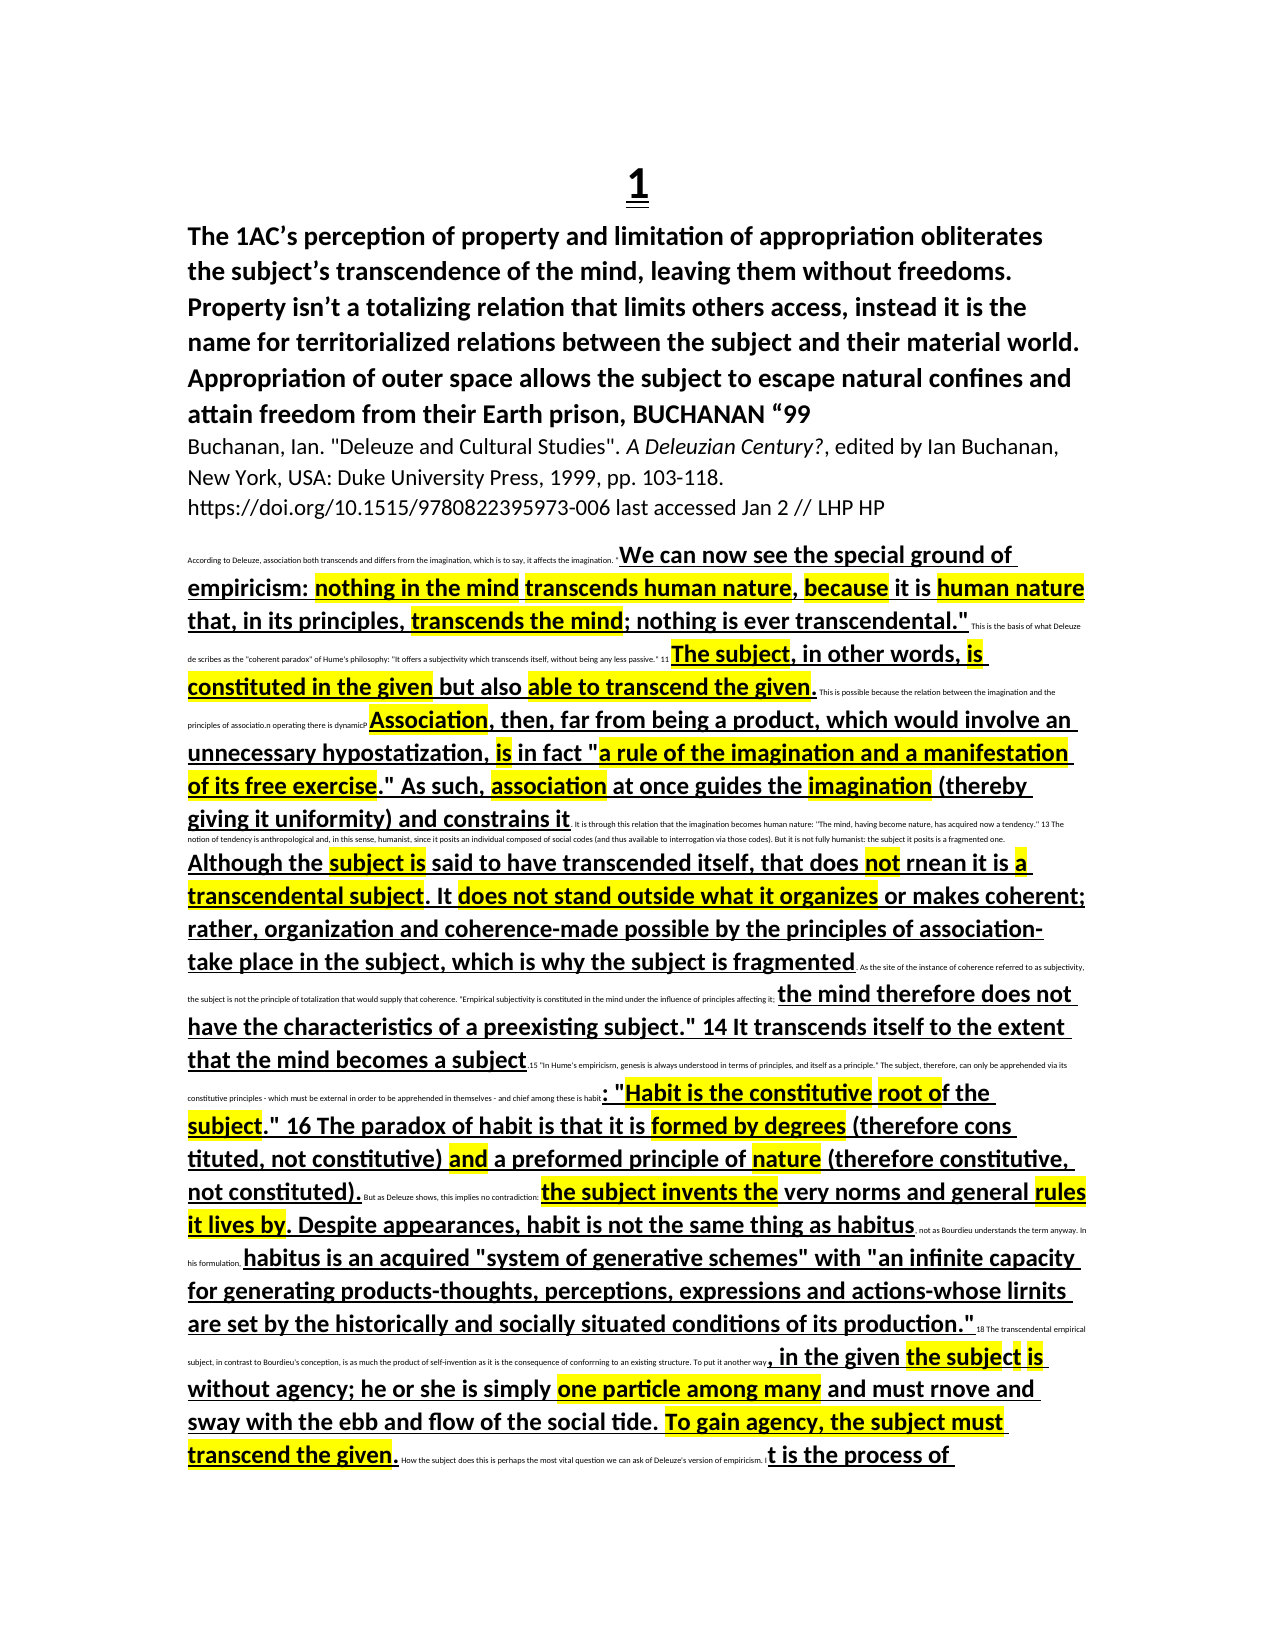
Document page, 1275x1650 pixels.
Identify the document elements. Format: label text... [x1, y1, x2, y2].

subtitle 1 [187, 154, 1087, 210]
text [187, 540, 1087, 1470]
text Buchanan, Ian. "Deleuze and Cultural Studies". A Deleuzian Century?, edited by Ian Buchanan, New York, USA: Duke University Press, 1999, pp. 103-118. https://doi.org/10.1515/9780822395973-006 last accessed Jan 2 // LHP HP [187, 432, 1087, 521]
subtitle The 1AC’s perception of property and limitation of appropriation obliterates the subject’s transcendence of the mind, leaving them without freedoms. Property isn’t a totalizing relation that limits others access, instead it is the name for territorialized relations between the subject and their material world. Appropriation of outer space allows the subject to escape natural confines and attain freedom from their Earth prison, BUCHANAN “99 [187, 219, 1087, 430]
